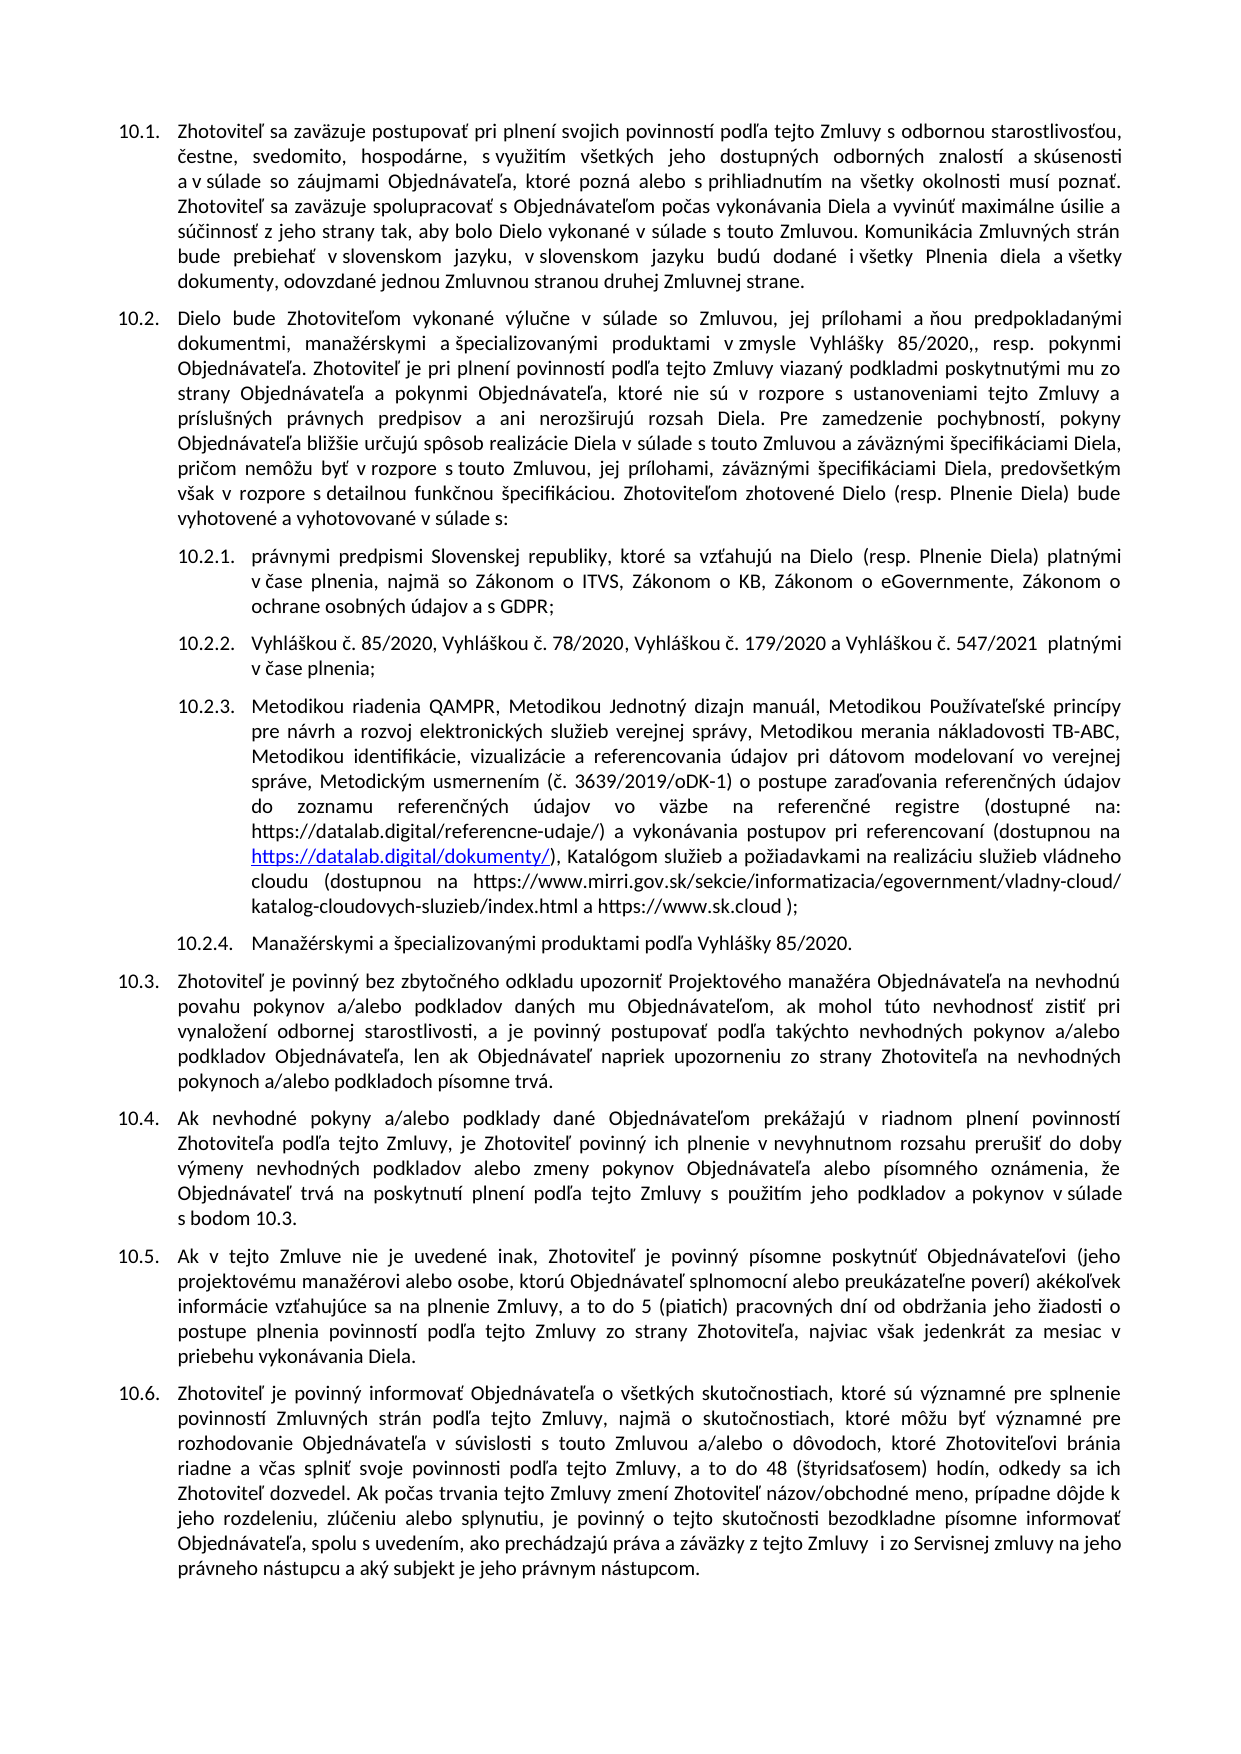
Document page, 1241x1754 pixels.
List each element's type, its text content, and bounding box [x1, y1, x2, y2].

subtitle právnymi predpismi Slovenskej republiky, ktoré sa vzťahujú na Dielo (resp. Plnenie Diela) platnými v čase plnenia, najmä so Zákonom o ITVS, Zákonom o KB, Zákonom o eGovernmente, Zákonom o ochrane osobných údajov a s GDPR; [177, 543, 1122, 618]
subtitle Metodikou riadenia QAMPR, Metodikou Jednotný dizajn manuál, Metodikou Používateľské princípy pre návrh a rozvoj elektronických služieb verejnej správy, Metodikou merania nákladovosti TB-ABC, Metodikou identifikácie, vizualizácie a referencovania údajov pri dátovom modelovaní vo verejnej správe, Metodickým usmernením (č. 3639/2019/oDK-1) o postupe zaraďovania referenčných údajov do zoznamu referenčných údajov vo väzbe na referenčné registre (dostupné na: https://datalab.digital/referencne-udaje/) a vykonávania postupov pri referencovaní (dostupnou na https://datalab.digital/dokumenty/), Katalógom služieb a požiadavkami na realizáciu služieb vládneho cloudu (dostupnou na https://www.mirri.gov.sk/sekcie/informatizacia/egovernment/vladny-cloud/katalog-cloudovych-sluzieb/index.html a https://www.sk.cloud ); [177, 693, 1122, 918]
subtitle Manažérskymi a špecializovanými produktami podľa Vyhlášky 85/2020. [176, 931, 1122, 956]
subtitle Ak v tejto Zmluve nie je uvedené inak, Zhotoviteľ je povinný písomne poskytnúť Objednávateľovi (jeho projektovému manažérovi alebo osobe, ktorú Objednávateľ splnomocní alebo preukázateľne poverí) akékoľvek informácie vzťahujúce sa na plnenie Zmluvy, a to do 5 (piatich) pracovných dní od obdržania jeho žiadosti o postupe plnenia povinností podľa tejto Zmluvy zo strany Zhotoviteľa, najviac však jedenkrát za mesiac v priebehu vykonávania Diela. [117, 1243, 1122, 1368]
subtitle Vyhláškou č. 85/2020, Vyhláškou č. 78/2020, Vyhláškou č. 179/2020 a Vyhláškou č. 547/2021 platnými v čase plnenia; [177, 631, 1122, 681]
subtitle Zhotoviteľ je povinný informovať Objednávateľa o všetkých skutočnostiach, ktoré sú významné pre splnenie povinností Zmluvných strán podľa tejto Zmluvy, najmä o skutočnostiach, ktoré môžu byť významné pre rozhodovanie Objednávateľa v súvislosti s touto Zmluvou a/alebo o dôvodoch, ktoré Zhotoviteľovi bránia riadne a včas splniť svoje povinnosti podľa tejto Zmluvy, a to do 48 (štyridsaťosem) hodín, odkedy sa ich Zhotoviteľ dozvedel. Ak počas trvania tejto Zmluvy zmení Zhotoviteľ názov/obchodné meno, prípadne dôjde k jeho rozdeleniu, zlúčeniu alebo splynutiu, je povinný o tejto skutočnosti bezodkladne písomne informovať Objednávateľa, spolu s uvedením, ako prechádzajú práva a záväzky z tejto Zmluvy i zo Servisnej zmluvy na jeho právneho nástupcu a aký subjekt je jeho právnym nástupcom. [118, 1381, 1122, 1581]
subtitle Zhotoviteľ je povinný bez zbytočného odkladu upozorniť Projektového manažéra Objednávateľa na nevhodnú povahu pokynov a/alebo podkladov daných mu Objednávateľom, ak mohol túto nevhodnosť zistiť pri vynaložení odbornej starostlivosti, a je povinný postupovať podľa takýchto nevhodných pokynov a/alebo podkladov Objednávateľa, len ak Objednávateľ napriek upozorneniu zo strany Zhotoviteľa na nevhodných pokynoch a/alebo podkladoch písomne trvá. [117, 968, 1122, 1093]
subtitle Dielo bude Zhotoviteľom vykonané výlučne v súlade so Zmluvou, jej prílohami a ňou predpokladanými dokumentmi, manažérskymi a špecializovanými produktami v zmysle Vyhlášky 85/2020,, resp. pokynmi Objednávateľa. Zhotoviteľ je pri plnení povinností podľa tejto Zmluvy viazaný podkladmi poskytnutými mu zo strany Objednávateľa a pokynmi Objednávateľa, ktoré nie sú v rozpore s ustanoveniami tejto Zmluvy a príslušných právnych predpisov a ani nerozširujú rozsah Diela. Pre zamedzenie pochybností, pokyny Objednávateľa bližšie určujú spôsob realizácie Diela v súlade s touto Zmluvou a záväznými špecifikáciami Diela, pričom nemôžu byť v rozpore s touto Zmluvou, jej prílohami, záväznými špecifikáciami Diela, predovšetkým však v rozpore s detailnou funkčnou špecifikáciou. Zhotoviteľom zhotovené Dielo (resp. Plnenie Diela) bude vyhotovené a vyhotovované v súlade s: [117, 306, 1122, 531]
subtitle Ak nevhodné pokyny a/alebo podklady dané Objednávateľom prekážajú v riadnom plnení povinností Zhotoviteľa podľa tejto Zmluvy, je Zhotoviteľ povinný ich plnenie v nevyhnutnom rozsahu prerušiť do doby výmeny nevhodných podkladov alebo zmeny pokynov Objednávateľa alebo písomného oznámenia, že Objednávateľ trvá na poskytnutí plnení podľa tejto Zmluvy s použitím jeho podkladov a pokynov v súlade s bodom 10.3. [117, 1106, 1122, 1231]
subtitle Zhotoviteľ sa zaväzuje postupovať pri plnení svojich povinností podľa tejto Zmluvy s odbornou starostlivosťou, čestne, svedomito, hospodárne, s využitím všetkých jeho dostupných odborných znalostí a skúsenosti a v súlade so záujmami Objednávateľa, ktoré pozná alebo s prihliadnutím na všetky okolnosti musí poznať. Zhotoviteľ sa zaväzuje spolupracovať s Objednávateľom počas vykonávania Diela a vyvinúť maximálne úsilie a súčinnosť z jeho strany tak, aby bolo Dielo vykonané v súlade s touto Zmluvou. Komunikácia Zmluvných strán bude prebiehať v slovenskom jazyku, v slovenskom jazyku budú dodané i všetky Plnenia diela a všetky dokumenty, odovzdané jednou Zmluvnou stranou druhej Zmluvnej strane. [118, 118, 1122, 293]
